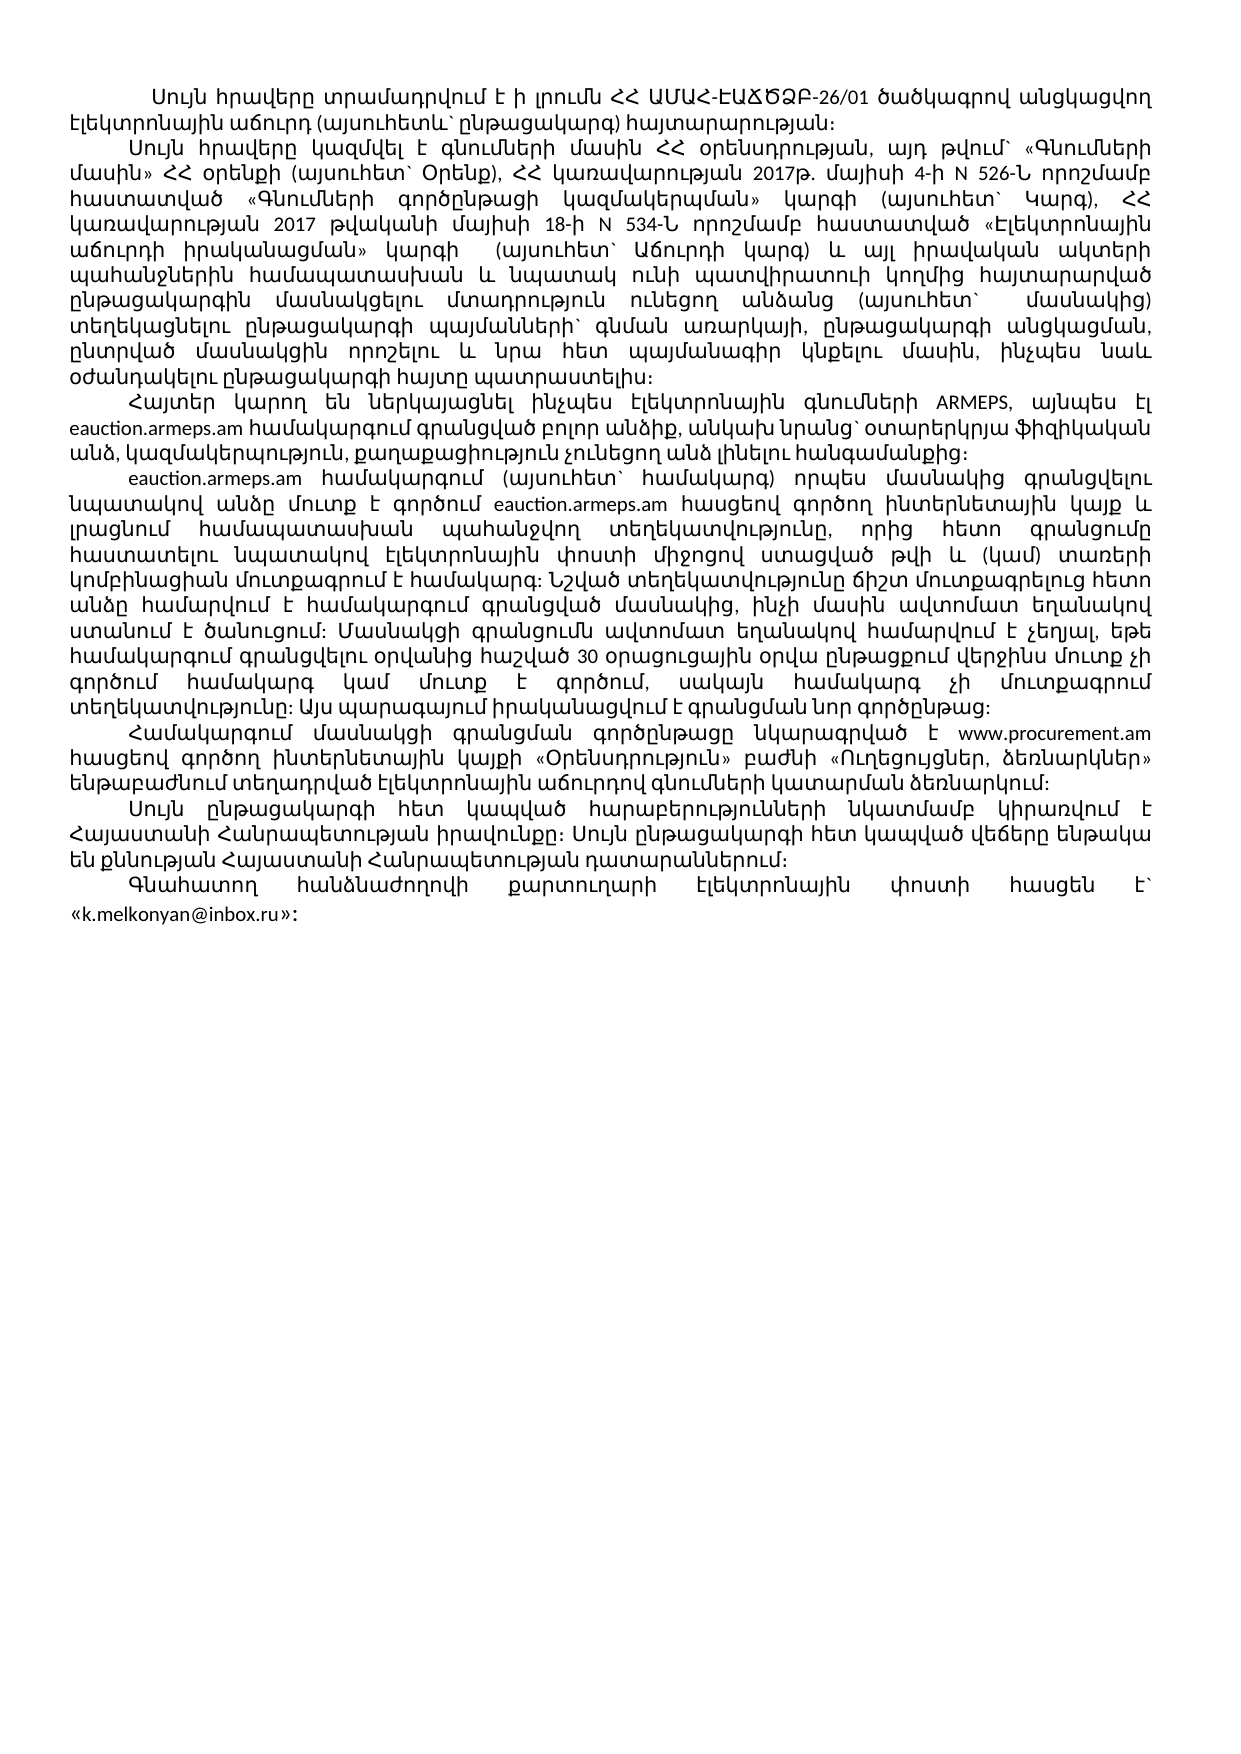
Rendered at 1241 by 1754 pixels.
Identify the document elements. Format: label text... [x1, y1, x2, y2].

text Գնահատող հանձնաժողովի քարտուղարի էլեկտրոնային փոստի հասցեն է` «k.melkonyan@inbox.ru»: [69, 872, 1152, 928]
text Սույն հրավերը տրամադրվում է ի լրումն ՀՀ ԱՄԱՀ-ԷԱՃԾՁԲ-26/01 ծածկագրով անցկացվող էլեկտրոնային աճուրդ (այսուհետև` ընթացակարգ) հայտարարության։ [69, 84, 1152, 135]
text Համակարգում մասնակցի գրանցման գործընթացը նկարագրված է www.procurement.am հասցեով գործող ինտերնետային կայքի «Օրենսդրություն» բաժնի «Ուղեցույցներ, ձեռնարկներ» ենթաբաժնում տեղադրված էլեկտրոնային աճուրդով գնումների կատարման ձեռնարկում: [69, 720, 1152, 796]
text Սույն ընթացակարգի հետ կապված հարաբերությունների նկատմամբ կիրառվում է Հայաստանի Հանրապետության իրավունքը։ Սույն ընթացակարգի հետ կապված վեճերը ենթակա են քննության Հայաստանի Հանրապետության դատարաններում։ [69, 796, 1152, 872]
text Հայտեր կարող են ներկայացնել ինչպես էլեկտրոնային գնումների ARMEPS, այնպես էլ eauction.armeps.am համակարգում գրանցված բոլոր անձիք, անկախ նրանց` օտարերկրյա ֆիզիկական անձ, կազմակերպություն, քաղաքացիություն չունեցող անձ լինելու հանգամանքից։ [69, 389, 1152, 466]
text Սույն հրավերը կազմվել է գնումների մասին ՀՀ օրենսդրության, այդ թվում` «Գնումների մասին» ՀՀ օրենքի (այսուհետ` Օրենք), ՀՀ կառավարության 2017թ. մայիսի 4-ի N 526-Ն որոշմամբ հաստատված «Գնումների գործընթացի կազմակերպման» կարգի (այսուհետ` Կարգ), ՀՀ կառավարության 2017 թվականի մայիսի 18-ի N 534-Ն որոշմամբ հաստատված «Էլեկտրոնային աճուրդի իրականացման» կարգի (այսուհետ` Աճուրդի կարգ) և այլ իրավական ակտերի պահանջներին համապատասխան և նպատակ ունի պատվիրատուի կողմից հայտարարված ընթացակարգին մասնակցելու մտադրություն ունեցող անձանց (այսուհետ` մասնակից) տեղեկացնելու ընթացակարգի պայմանների` գնման առարկայի, ընթացակարգի անցկացման, ընտրված մասնակցին որոշելու և նրա հետ պայմանագիր կնքելու մասին, ինչպես նաև օժանդակելու ընթացակարգի հայտը պատրաստելիս։ [69, 135, 1152, 389]
text eauction.armeps.am համակարգում (այսուհետ` համակարգ) որպես մասնակից գրանցվելու նպատակով անձը մուտք է գործում eauction.armeps.am հասցեով գործող ինտերնետային կայք և լրացնում համապատասխան պահանջվող տեղեկատվությունը, որից հետո գրանցումը հաստատելու նպատակով էլեկտրոնային փոստի միջոցով ստացված թվի և (կամ) տառերի կոմբինացիան մուտքագրում է համակարգ: Նշված տեղեկատվությունը ճիշտ մուտքագրելուց հետո անձը համարվում է համակարգում գրանցված մասնակից, ինչի մասին ավտոմատ եղանակով ստանում է ծանուցում: Մասնակցի գրանցումն ավտոմատ եղանակով համարվում է չեղյալ, եթե համակարգում գրանցվելու օրվանից հաշված 30 օրացուցային օրվա ընթացքում վերջինս մուտք չի գործում համակարգ կամ մուտք է գործում, սակայն համակարգ չի մուտքագրում տեղեկատվությունը: Այս պարագայում իրականացվում է գրանցման նոր գործընթաց: [69, 466, 1152, 720]
